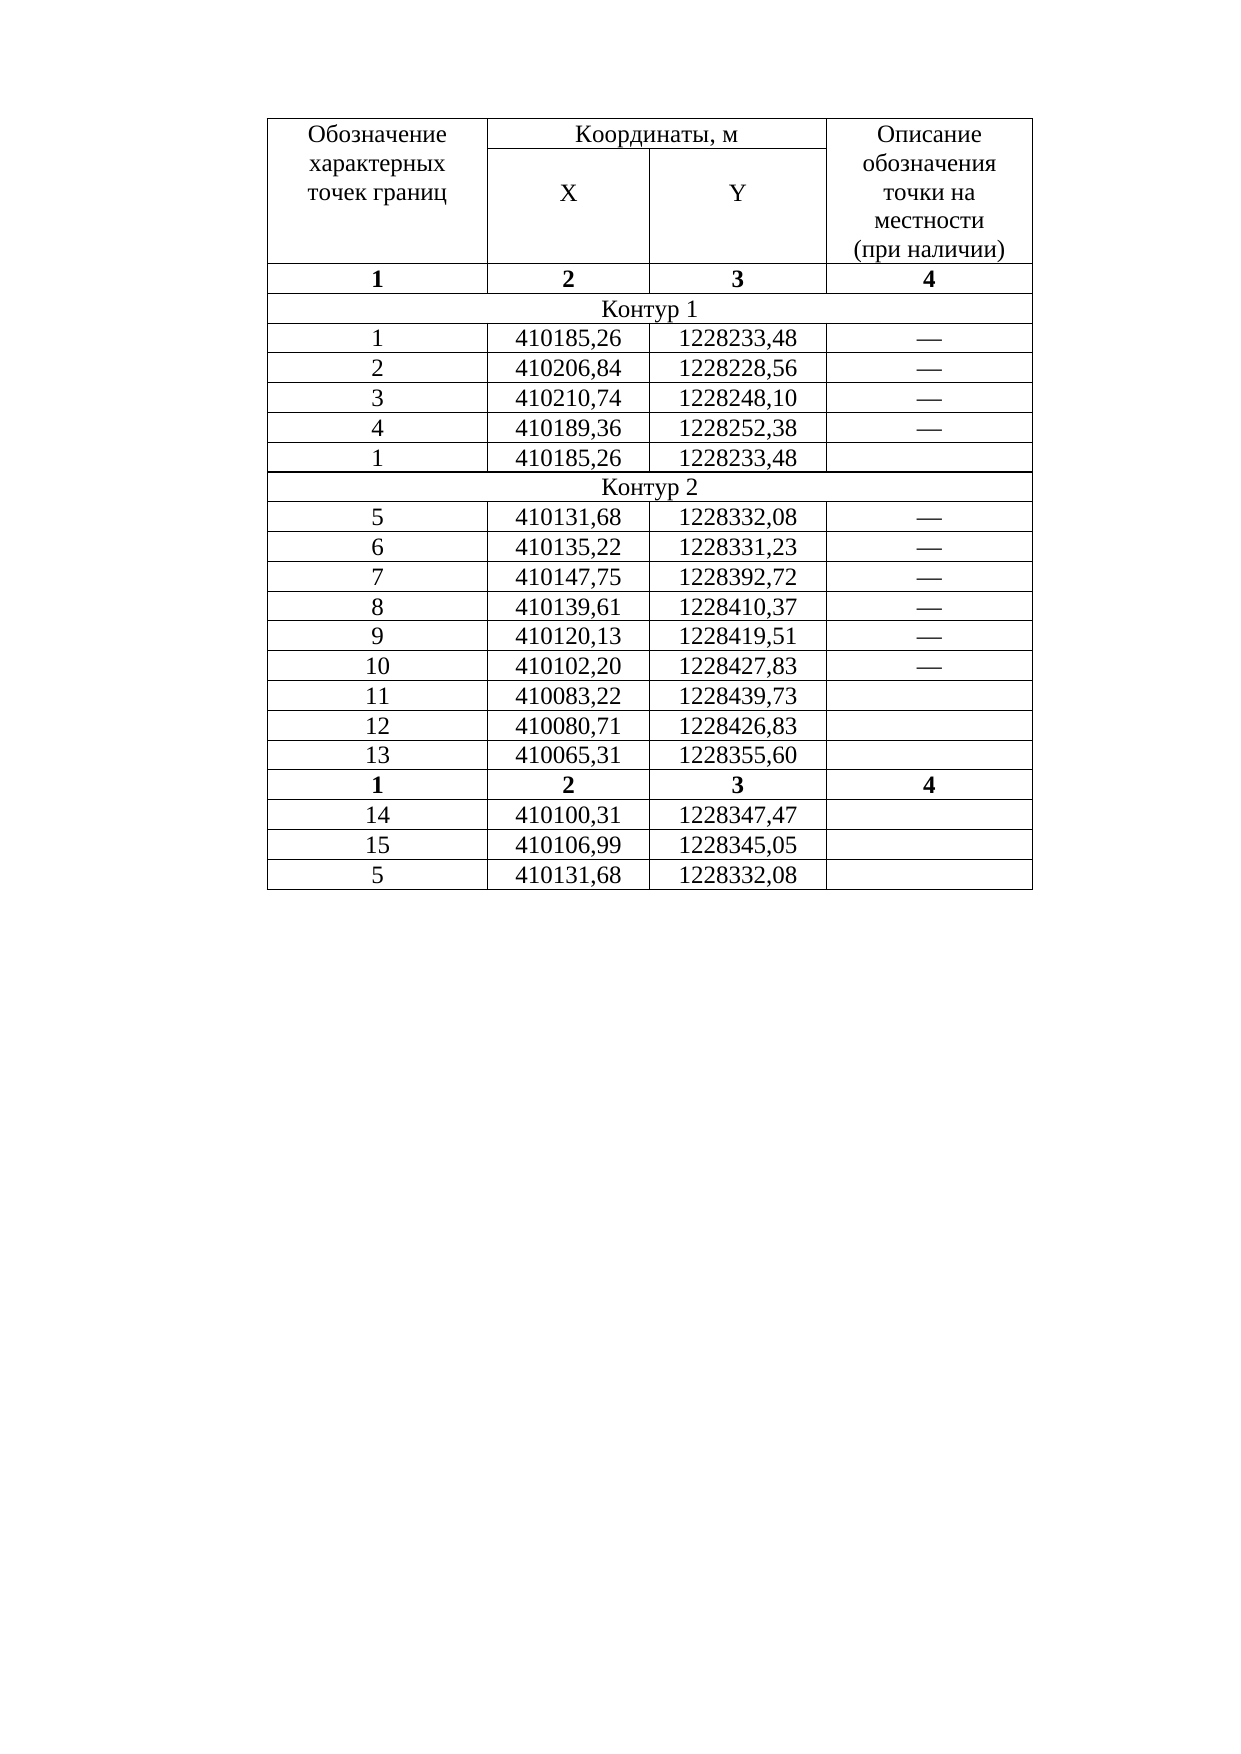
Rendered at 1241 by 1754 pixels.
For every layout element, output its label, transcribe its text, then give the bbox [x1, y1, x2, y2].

table_cell 1228233,48 [650, 324, 826, 352]
table_cell 410131,68 [488, 502, 649, 531]
table_cell 3 [268, 383, 487, 412]
table_cell — [827, 383, 1032, 412]
table_cell 10 [268, 651, 487, 680]
table_cell 410210,74 [488, 383, 649, 412]
table_cell — [827, 621, 1032, 650]
table_cell 410065,31 [488, 741, 649, 769]
table_cell Y [650, 149, 826, 263]
table_cell 11 [268, 681, 487, 710]
table_cell — [827, 413, 1032, 442]
table_cell 14 [268, 800, 487, 829]
table_cell — [827, 324, 1032, 352]
table_cell 1228419,51 [650, 621, 826, 650]
table_cell 3 [650, 770, 826, 799]
table_cell 4 [827, 264, 1032, 293]
table_cell 1228332,08 [650, 860, 826, 888]
table_cell [827, 681, 1032, 710]
table_cell 2 [268, 353, 487, 382]
table_cell 1228332,08 [650, 502, 826, 531]
table_cell 1228410,37 [650, 592, 826, 620]
table_cell 1 [268, 324, 487, 352]
table_cell 410106,99 [488, 830, 649, 859]
table_cell 1228252,38 [650, 413, 826, 442]
table_cell Координаты, м [488, 119, 826, 148]
table_cell Контур 1 [268, 294, 1032, 322]
table_cell 12 [268, 711, 487, 739]
table_cell 13 [268, 741, 487, 769]
table_cell 1228427,83 [650, 651, 826, 680]
table_cell 410102,20 [488, 651, 649, 680]
table_cell — [827, 532, 1032, 561]
table_cell 410120,13 [488, 621, 649, 650]
table_cell Контур 2 [268, 473, 1032, 501]
table_cell [827, 860, 1032, 888]
table_cell — [827, 592, 1032, 620]
table_cell 1228228,56 [650, 353, 826, 382]
table_cell — [827, 562, 1032, 591]
table_cell 6 [268, 532, 487, 561]
table_cell [827, 443, 1032, 471]
table_cell 410135,22 [488, 532, 649, 561]
table_cell 410189,36 [488, 413, 649, 442]
table_cell Обозначение характерных точек границ [268, 119, 487, 263]
table_cell 1228345,05 [650, 830, 826, 859]
table_cell [827, 800, 1032, 829]
table_cell 1 [268, 443, 487, 471]
table_cell 1228439,73 [650, 681, 826, 710]
table_cell 1228392,72 [650, 562, 826, 591]
table_cell 410139,61 [488, 592, 649, 620]
table_cell 410100,31 [488, 800, 649, 829]
table_cell 1 [268, 770, 487, 799]
table_cell 4 [827, 770, 1032, 799]
table_cell [827, 741, 1032, 769]
table_cell X [488, 149, 649, 263]
table_cell 1228248,10 [650, 383, 826, 412]
table_cell 1228233,48 [650, 443, 826, 471]
table_cell 1228331,23 [650, 532, 826, 561]
table_cell 1228347,47 [650, 800, 826, 829]
table_cell 2 [488, 770, 649, 799]
table_cell 410206,84 [488, 353, 649, 382]
table_cell — [827, 651, 1032, 680]
table_cell 2 [488, 264, 649, 293]
table_cell — [827, 502, 1032, 531]
table_cell 1228355,60 [650, 741, 826, 769]
table_cell 410185,26 [488, 324, 649, 352]
table_cell 7 [268, 562, 487, 591]
table_cell 15 [268, 830, 487, 859]
table_cell 4 [268, 413, 487, 442]
table_cell 9 [268, 621, 487, 650]
table_cell [827, 830, 1032, 859]
table_cell — [827, 353, 1032, 382]
table_cell 410147,75 [488, 562, 649, 591]
table_cell Описание обозначения точки на местности (при наличии) [827, 119, 1032, 263]
table_cell 3 [650, 264, 826, 293]
table_cell [827, 711, 1032, 739]
table_cell 410185,26 [488, 443, 649, 471]
table_cell 410131,68 [488, 860, 649, 888]
table_cell 410080,71 [488, 711, 649, 739]
table_cell 8 [268, 592, 487, 620]
table_cell 410083,22 [488, 681, 649, 710]
table_cell 5 [268, 860, 487, 888]
table_cell 5 [268, 502, 487, 531]
table_cell 1228426,83 [650, 711, 826, 739]
table_cell 1 [268, 264, 487, 293]
